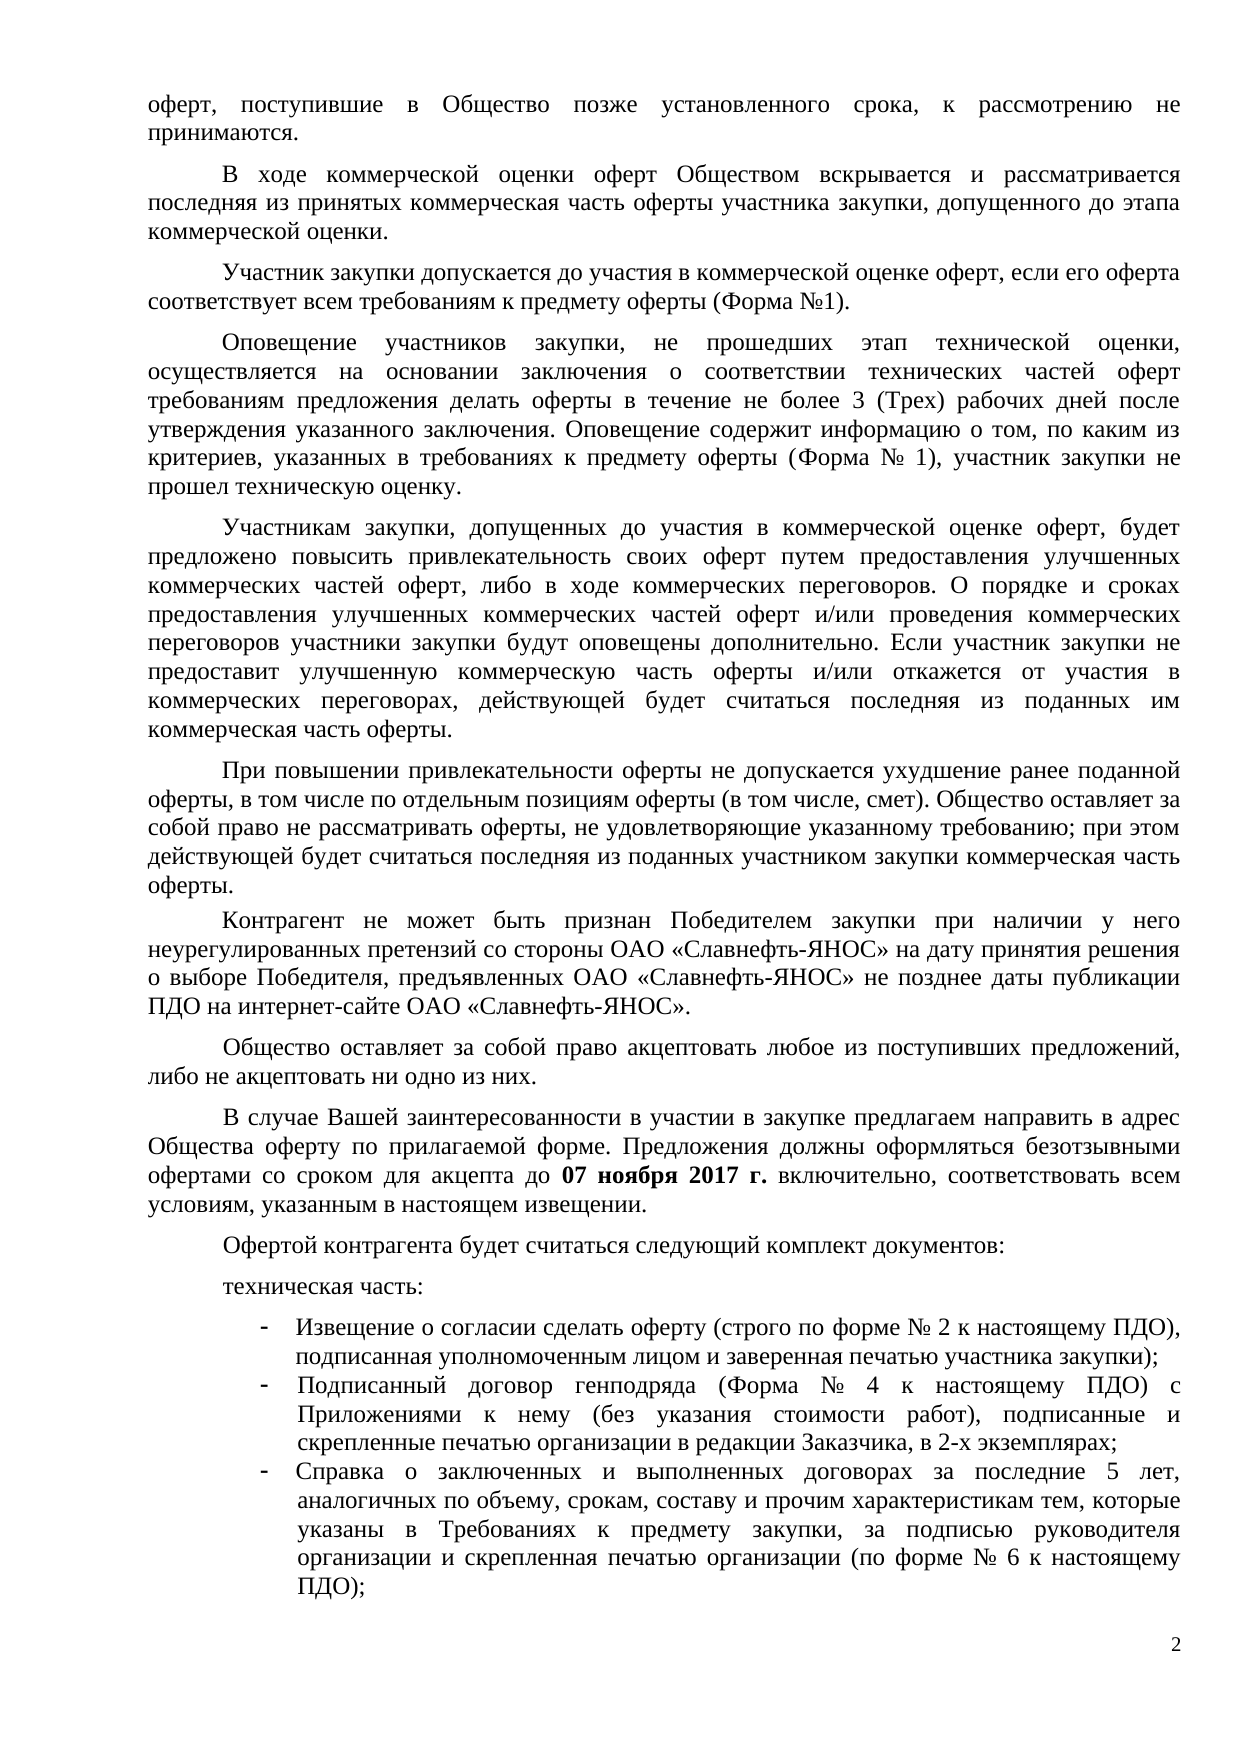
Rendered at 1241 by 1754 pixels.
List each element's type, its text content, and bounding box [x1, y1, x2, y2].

list При повышении привлекательности оферты не допускается ухудшение ранее поданной оферты, в том числе по отдельным позициям оферты (в том числе, смет). Общество оставляет за собой право не рассматривать оферты, не удовлетворяющие указанному требованию; при этом действующей будет считаться последняя из поданных участником закупки коммерческая часть оферты. [148, 755, 1181, 899]
text Контрагент не может быть признан Победителем закупки при наличии у него неурегулированных претензий со стороны ОАО «Славнефть-ЯНОС» на дату принятия решения о выборе Победителя, предъявленных ОАО «Славнефть-ЯНОС» не позднее даты публикации ПДО на интернет-сайте ОАО «Славнефть-ЯНОС». [148, 905, 1181, 1020]
list Подписанный договор генподряда (Форма № 4 к настоящему ПДО) с Приложениями к нему (без указания стоимости работ), подписанные и скрепленные печатью организации в редакции Заказчика, в 2-х экземплярах; [260, 1370, 1181, 1456]
list Извещение о согласии сделать оферту (строго по форме № 2 к настоящему ПДО), подписанная уполномоченным лицом и заверенная печатью участника закупки); [260, 1312, 1181, 1370]
list В ходе коммерческой оценки оферт Обществом вскрывается и рассматривается последняя из принятых коммерческая часть оферты участника закупки, допущенного до этапа коммерческой оценки. [148, 159, 1181, 245]
list Справка о заключенных и выполненных договорах за последние 5 лет, аналогичных по объему, срокам, составу и прочим характеристикам тем, которые указаны в Требованиях к предмету закупки, за подписью руководителя организации и скрепленная печатью организации (по форме № 6 к настоящему ПДО); [260, 1456, 1181, 1600]
list Участникам закупки, допущенных до участия в коммерческой оценке оферт, будет предложено повысить привлекательность своих оферт путем предоставления улучшенных коммерческих частей оферт, либо в ходе коммерческих переговоров. О порядке и сроках предоставления улучшенных коммерческих частей оферт и/или проведения коммерческих переговоров участники закупки будут оповещены дополнительно. Если участник закупки не предоставит улучшенную коммерческую часть оферты и/или откажется от участия в коммерческих переговорах, действующей будет считаться последняя из поданных им коммерческая часть оферты. [148, 512, 1181, 742]
list Участник закупки допускается до участия в коммерческой оценке оферт, если его оферта соответствует всем требованиям к предмету оферты (Форма №1). [148, 257, 1181, 315]
text техническая часть: [148, 1271, 1181, 1300]
text В случае Вашей заинтересованности в участии в закупке предлагаем направить в адрес Общества оферту по прилагаемой форме. Предложения должны оформляться безотзывными офертами со сроком для акцепта до 07 ноября 2017 г. включительно, соответствовать всем условиям, указанным в настоящем извещении. [148, 1102, 1181, 1217]
list Оповещение участников закупки, не прошедших этап технической оценки, осуществляется на основании заключения о соответствии технических частей оферт требованиям предложения делать оферты в течение не более 3 (Трех) рабочих дней после утверждения указанного заключения. Оповещение содержит информацию о том, по каким из критериев, указанных в требованиях к предмету оферты (Форма № 1), участник закупки не прошел техническую оценку. [148, 327, 1181, 500]
text Общество оставляет за собой право акцептовать любое из поступивших предложений, либо не акцептовать ни одно из них. [148, 1032, 1181, 1090]
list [148, 89, 1181, 146]
text Офертой контрагента будет считаться следующий комплект документов: [148, 1230, 1181, 1259]
